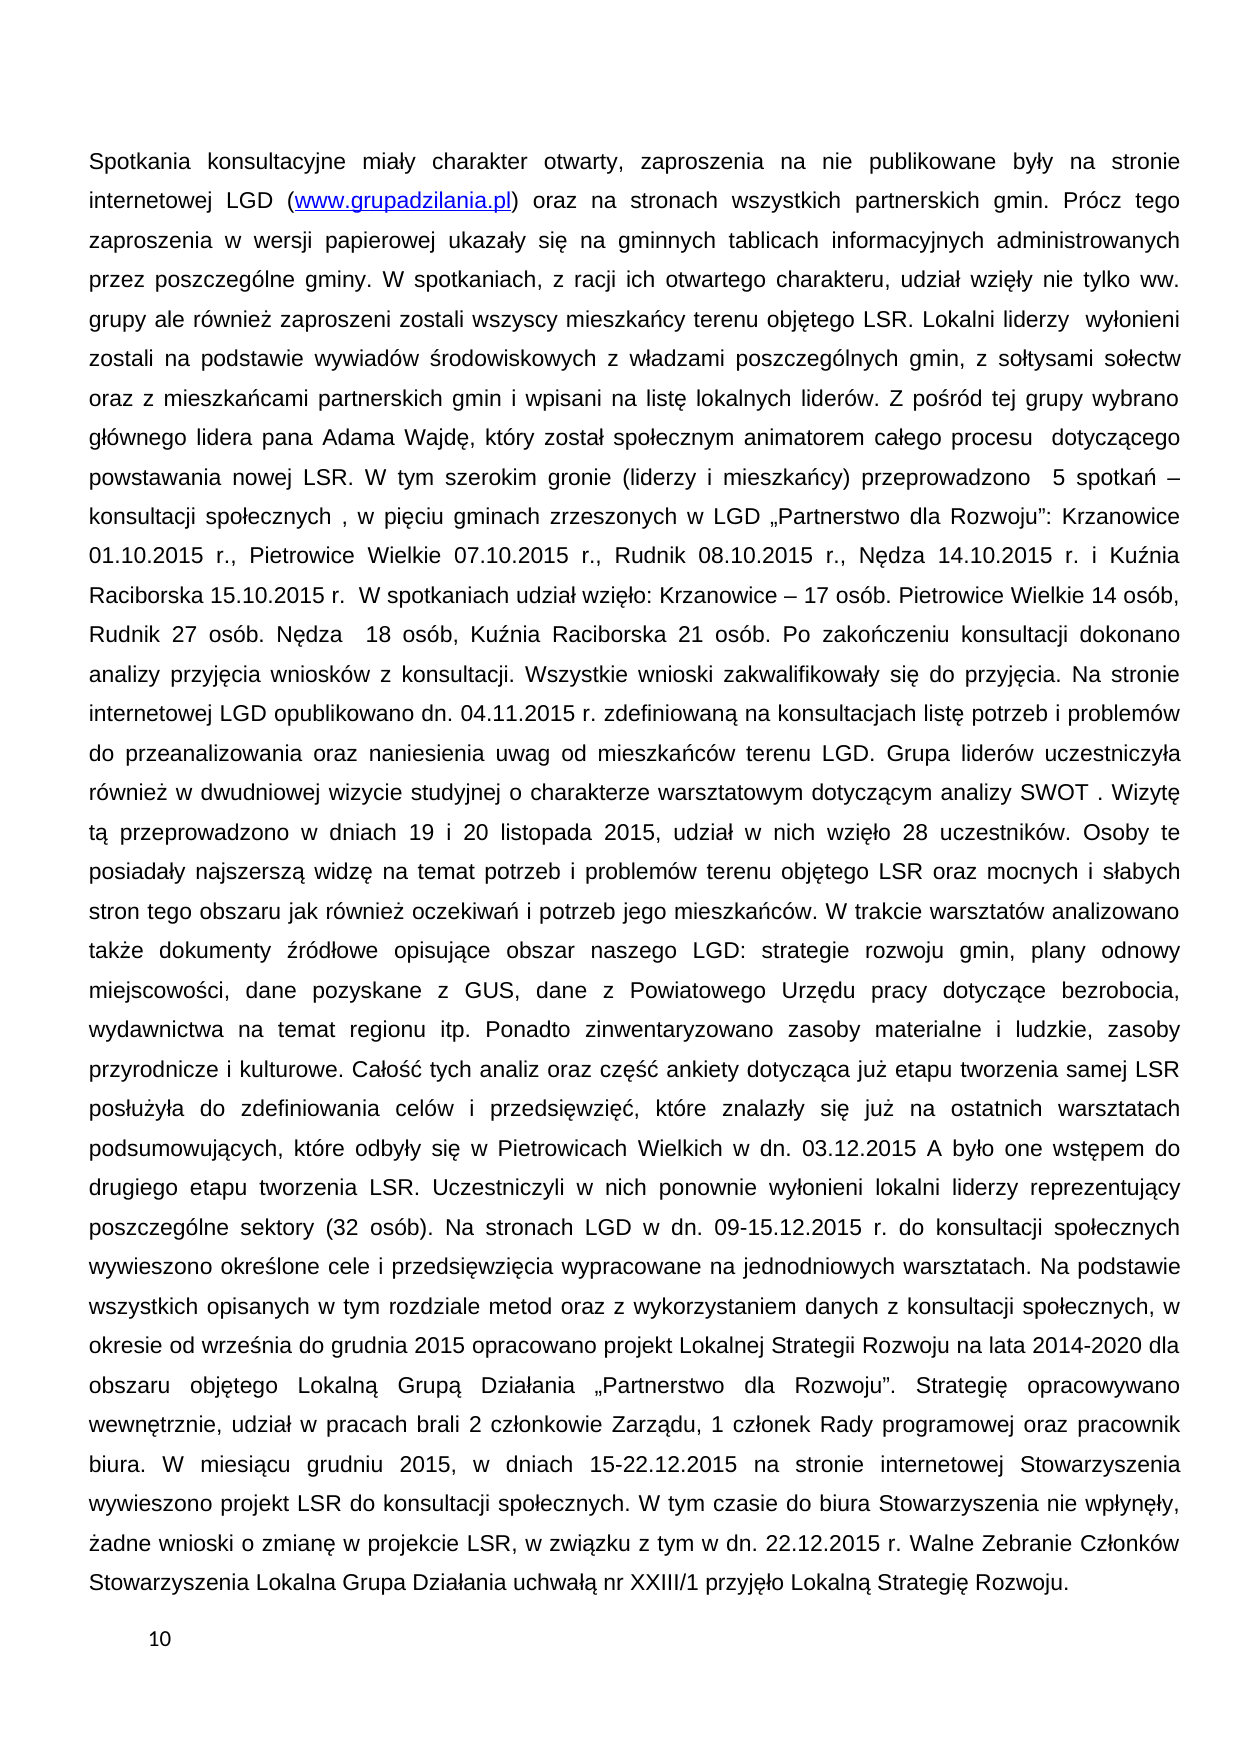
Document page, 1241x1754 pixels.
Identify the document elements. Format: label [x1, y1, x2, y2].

text [89, 148, 1181, 1595]
